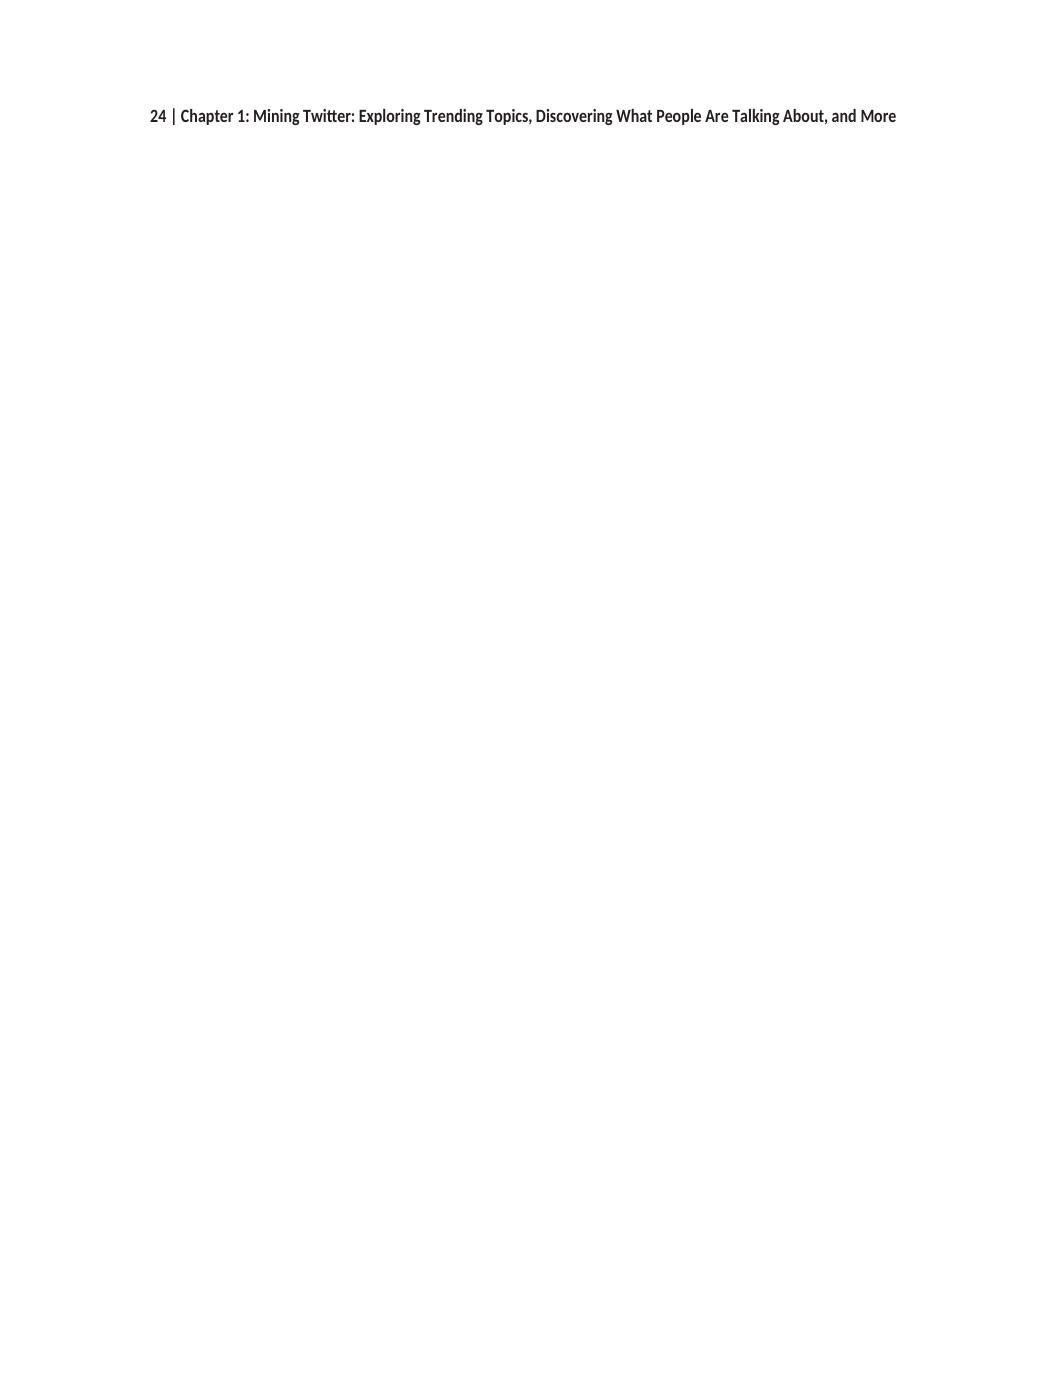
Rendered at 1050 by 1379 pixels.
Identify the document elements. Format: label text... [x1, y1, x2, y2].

text 24 | Chapter 1: Mining Twitter: Exploring Trending Topics, Discovering What People Are Talking About, and More [150, 104, 950, 127]
